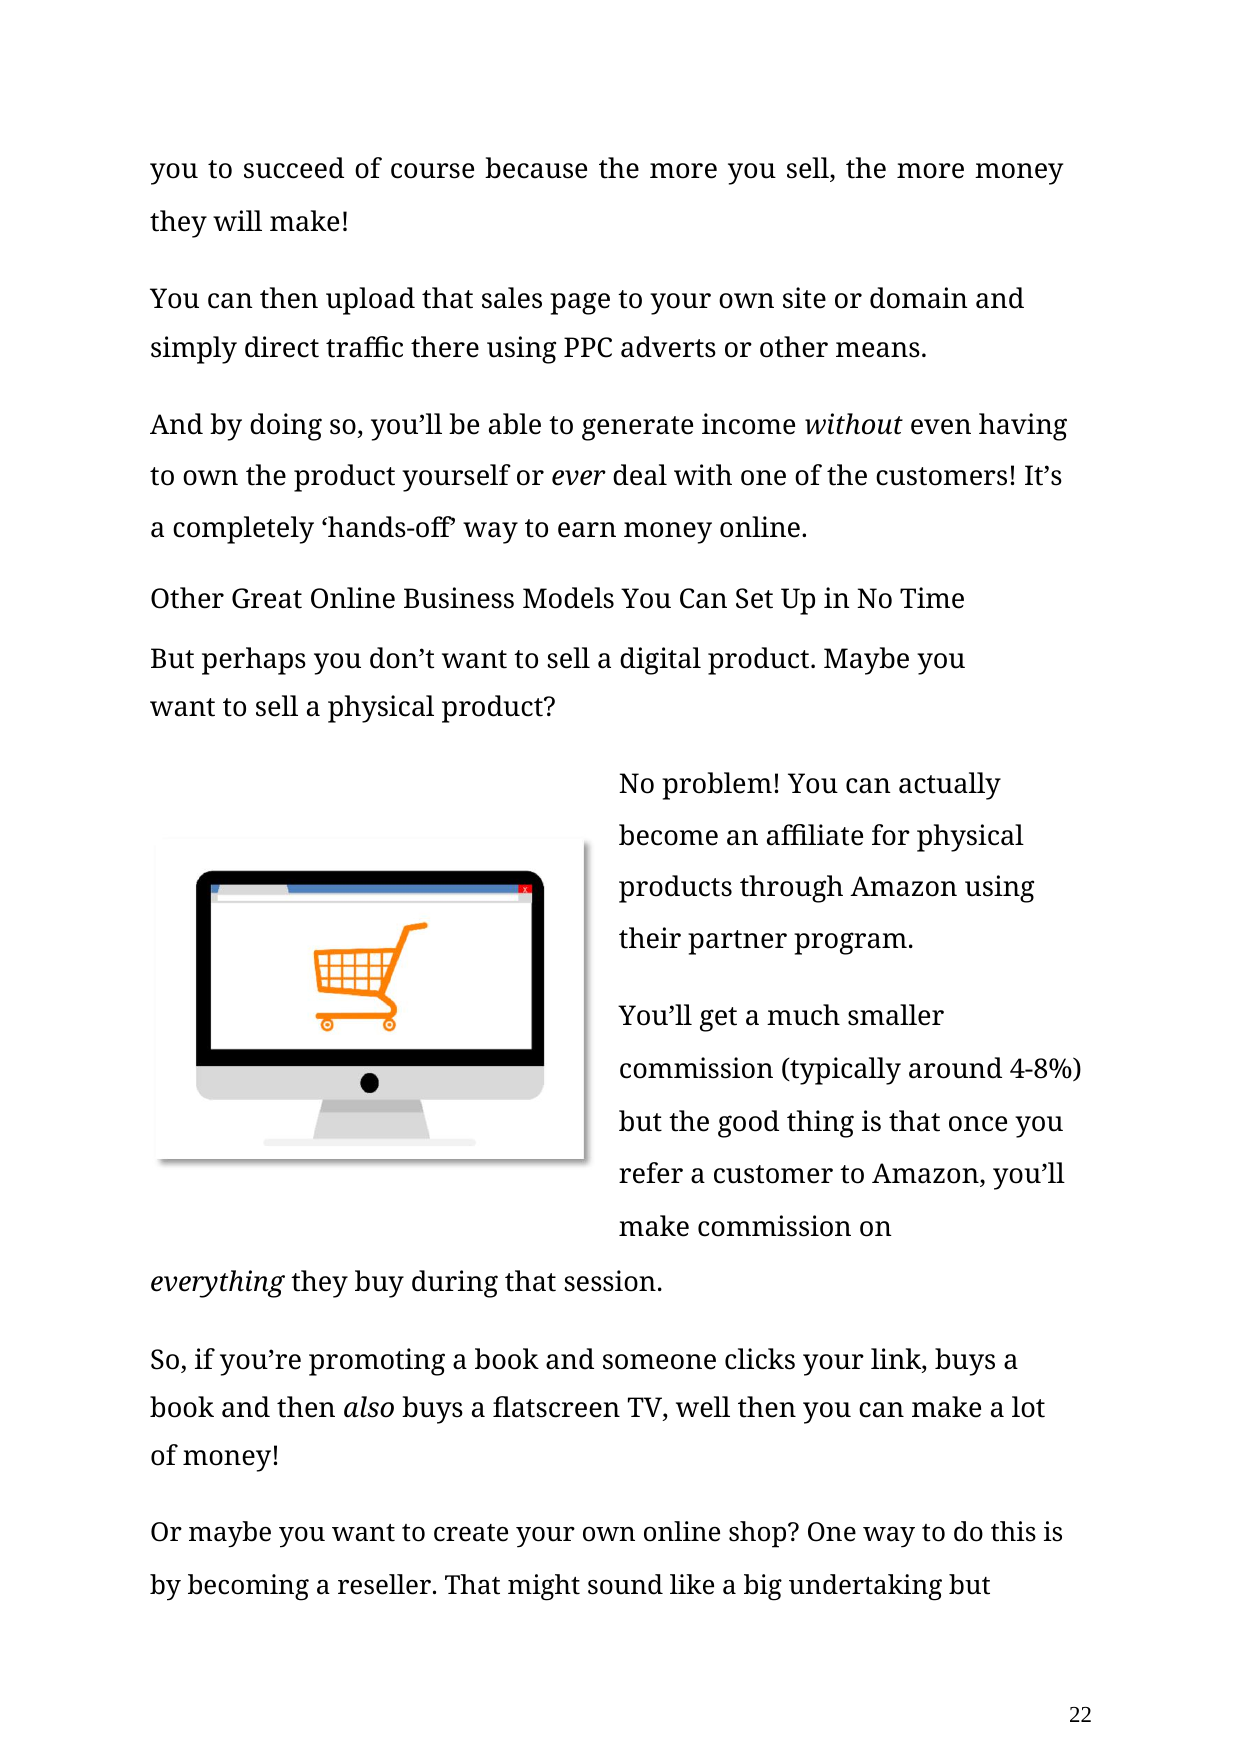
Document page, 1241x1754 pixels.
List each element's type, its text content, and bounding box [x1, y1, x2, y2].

text Other Great Online Business Models You Can Set Up in No Time [150, 580, 1092, 617]
text And by doing so, you’ll be able to generate income without even having to own the product yourself or ever deal with one of the customers! It’s a completely ‘hands-off’ way to earn money online. [150, 405, 1083, 545]
text So, if you’re promoting a book and someone clicks your link, buys a book and then also buys a flatscreen TV, well then you can make a lot of money! [150, 1341, 1054, 1473]
text You’ll get a much smaller commission (typically around 4-8%) but the good thing is that once you refer a customer to Amazon, you’ll make commission on [619, 997, 1083, 1244]
picture [152, 834, 597, 1172]
text But perhaps you don’t want to sell a digital product. Maybe you want to sell a physical product? [150, 639, 1004, 724]
text everything they buy during that session. [150, 1262, 1092, 1299]
text No problem! You can actually become an affiliate for physical products through Amazon using their partner program. [619, 764, 1071, 956]
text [150, 149, 1064, 239]
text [150, 1514, 1069, 1602]
text You can then upload that sales page to your own site or domain and simply direct traffic there using PPC adverts or other means. [150, 280, 1046, 365]
